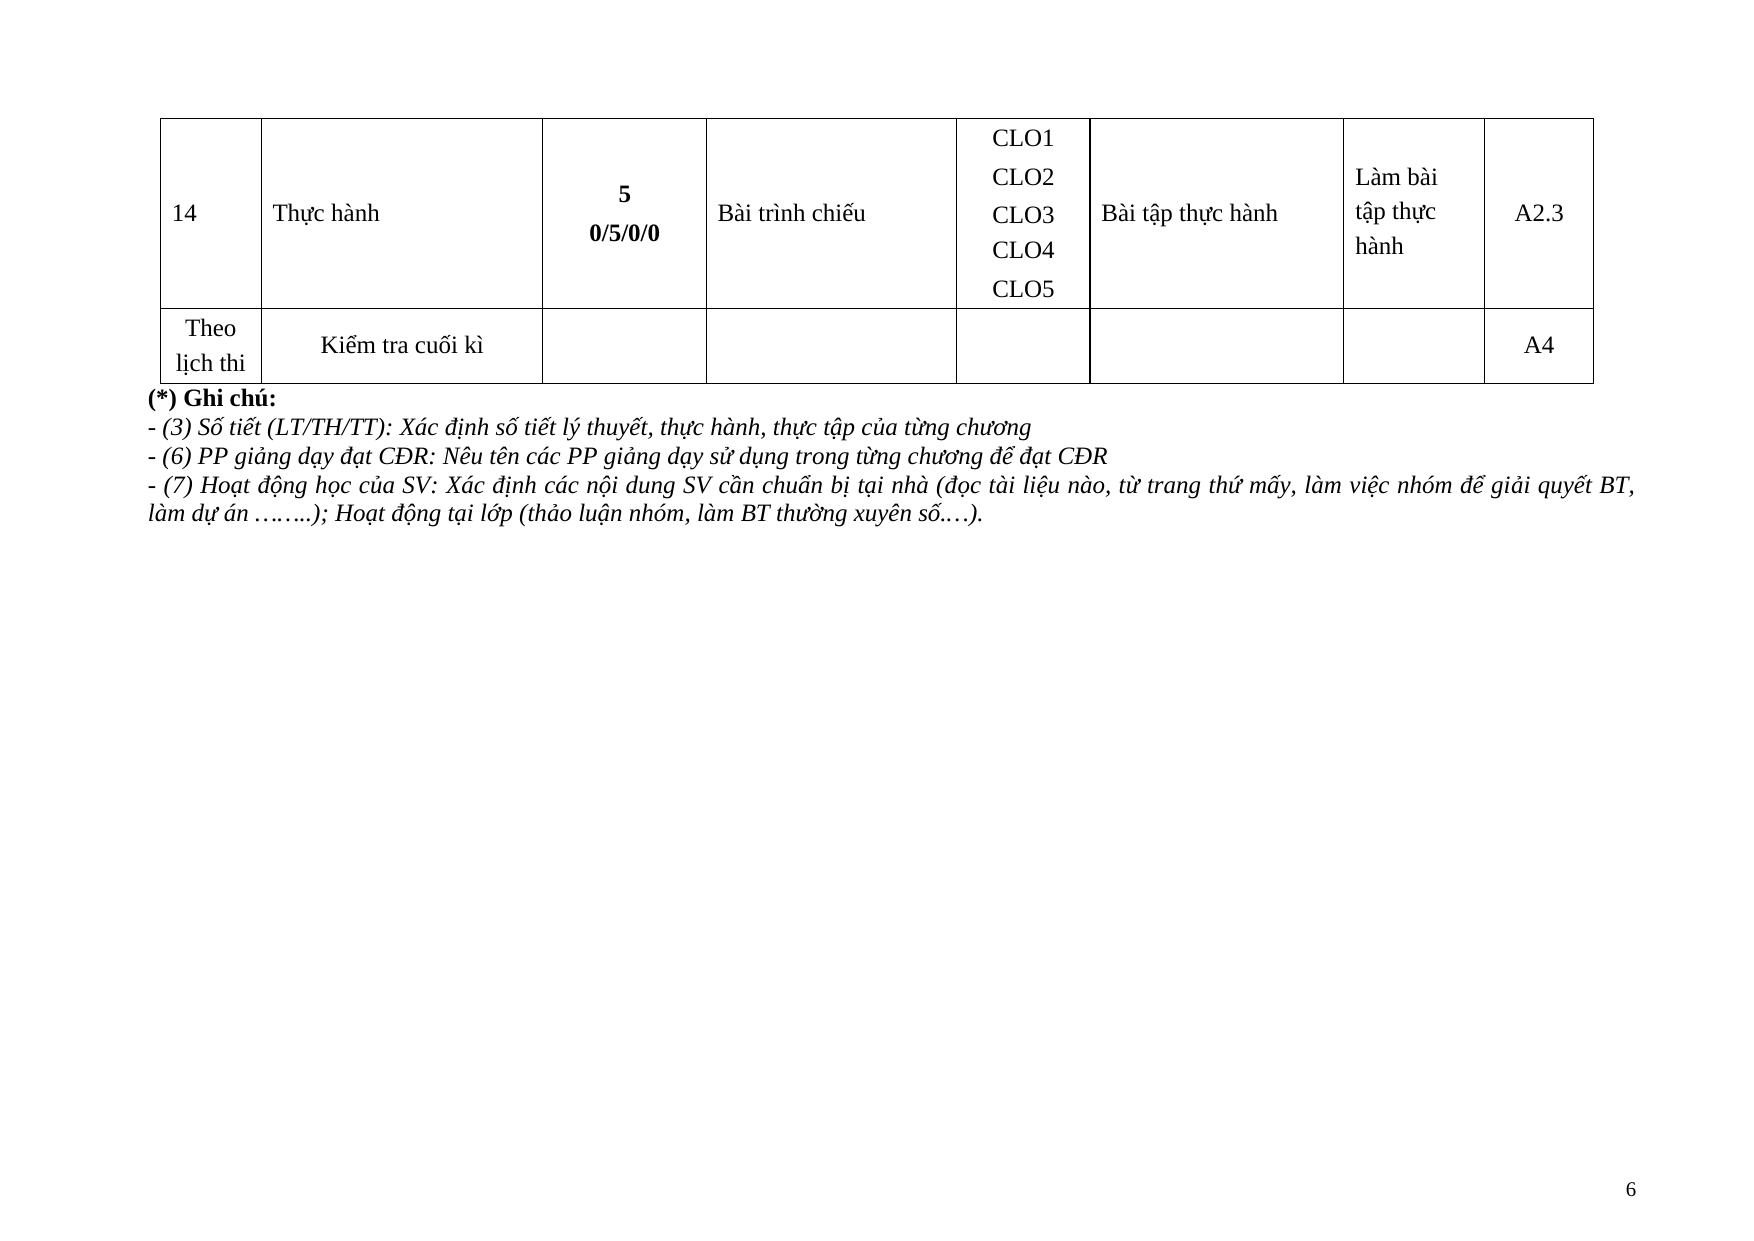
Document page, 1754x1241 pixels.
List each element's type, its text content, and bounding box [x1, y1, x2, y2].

table_cell Kiểm tra cuối kì [262, 309, 542, 382]
table_cell [1091, 309, 1343, 382]
text - (3) Số tiết (LT/TH/TT): Xác định số tiết lý thuyết, thực hành, thực tập của từng chương [148, 412, 1636, 441]
table_cell 14 [161, 119, 261, 308]
table_cell [707, 309, 956, 382]
table_cell Bài tập thực hành [1091, 119, 1343, 308]
table_cell A2.3 [1485, 119, 1593, 308]
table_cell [957, 119, 1089, 308]
table_cell [957, 309, 1089, 382]
table_cell Theo lịch thi [161, 309, 261, 382]
text (*) Ghi chú: [148, 383, 1636, 412]
text - (6) PP giảng dạy đạt CĐR: Nêu tên các PP giảng dạy sử dụng trong từng chương để đạt CĐR [148, 441, 1636, 470]
table_cell Bài trình chiếu [707, 119, 956, 308]
table_cell [543, 309, 706, 382]
table_cell Thực hành [262, 119, 542, 308]
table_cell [1344, 119, 1484, 308]
table_cell 5 0/5/0/0 [543, 119, 706, 308]
text - (7) Hoạt động học của SV: Xác định các nội dung SV cần chuẩn bị tại nhà (đọc tài liệu nào, từ trang thứ mấy, làm việc nhóm để giải quyết BT, làm dự án ……..); Hoạt động tại lớp (thảo luận nhóm, làm BT thường xuyên số.…). [148, 470, 1636, 527]
table_cell [1344, 309, 1484, 382]
table_cell A4 [1485, 309, 1593, 382]
